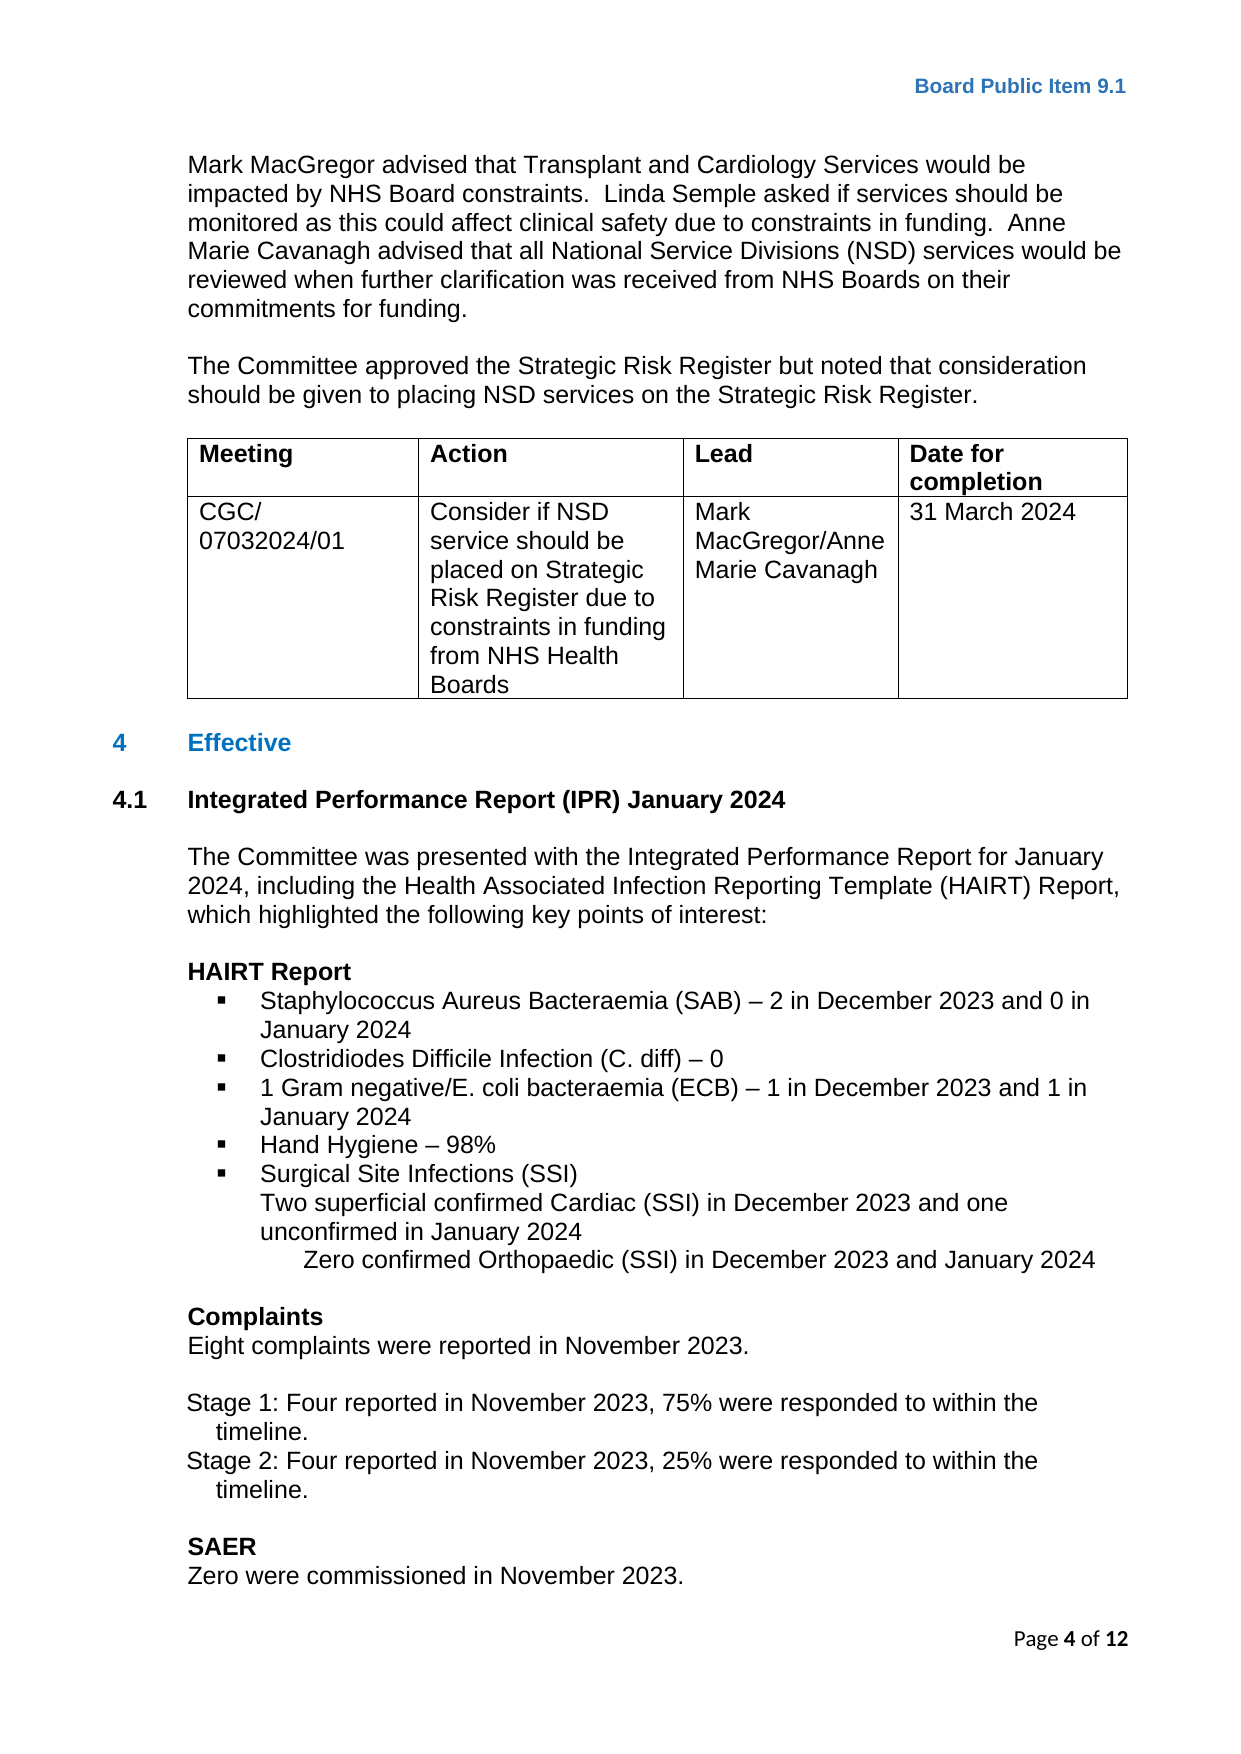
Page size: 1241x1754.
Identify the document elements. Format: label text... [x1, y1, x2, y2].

list SAER [187, 1532, 1128, 1561]
text Zero confirmed Orthopaedic (SSI) in December 2023 and January 2024 [260, 1245, 1128, 1274]
list HAIRT Report [187, 957, 1128, 986]
table_cell 31 March 2024 [899, 497, 1127, 698]
list Staphylococcus Aureus Bacteraemia (SAB) – 2 in December 2023 and 0 in January 2024 [216, 986, 1128, 1044]
table_cell Consider if NSD service should be placed on Strategic Risk Register due to constraints in funding from NHS Health Boards [419, 497, 683, 698]
table_cell Mark MacGregor/Anne Marie Cavanagh [684, 497, 898, 698]
list Eight complaints were reported in November 2023. [187, 1331, 1128, 1360]
table_header Date for completion [899, 439, 1127, 496]
list Stage 1: Four reported in November 2023, 75% were responded to within the timeline. [186, 1388, 1128, 1446]
list 1 Gram negative/E. coli bacteraemia (ECB) – 1 in December 2023 and 1 in January 2024 [216, 1073, 1128, 1130]
table_cell CGC/07032024/01 [188, 497, 418, 698]
text Zero were commissioned in November 2023. [187, 1561, 1128, 1590]
table_header Meeting [188, 439, 418, 496]
text Two superficial confirmed Cardiac (SSI) in December 2023 and one unconfirmed in January 2024 [260, 1188, 1128, 1245]
text 4 Effective [112, 728, 1128, 785]
list Hand Hygiene – 98% [216, 1130, 1128, 1159]
table_header Action [419, 439, 683, 496]
list Complaints [187, 1302, 1128, 1331]
list Clostridiodes Difficile Infection (C. diff) – 0 [216, 1044, 1128, 1073]
text Mark MacGregor advised that Transplant and Cardiology Services would be impacted by NHS Board constraints. Linda Semple asked if services should be monitored as this could affect clinical safety due to constraints in funding. Anne Marie Cavanagh advised that all National Service Divisions (NSD) services would be reviewed when further clarification was received from NHS Boards on their commitments for funding. [187, 150, 1128, 322]
list Stage 2: Four reported in November 2023, 25% were responded to within the timeline. [186, 1446, 1128, 1503]
list 4.1 Integrated Performance Report (IPR) January 2024 [112, 785, 1128, 814]
list The Committee was presented with the Integrated Performance Report for January 2024, including the Health Associated Infection Reporting Template (HAIRT) Report, which highlighted the following key points of interest: [187, 842, 1128, 929]
list Surgical Site Infections (SSI) [216, 1159, 1128, 1188]
text The Committee approved the Strategic Risk Register but noted that consideration should be given to placing NSD services on the Strategic Risk Register. [187, 351, 1128, 409]
table_header Lead [684, 439, 898, 496]
